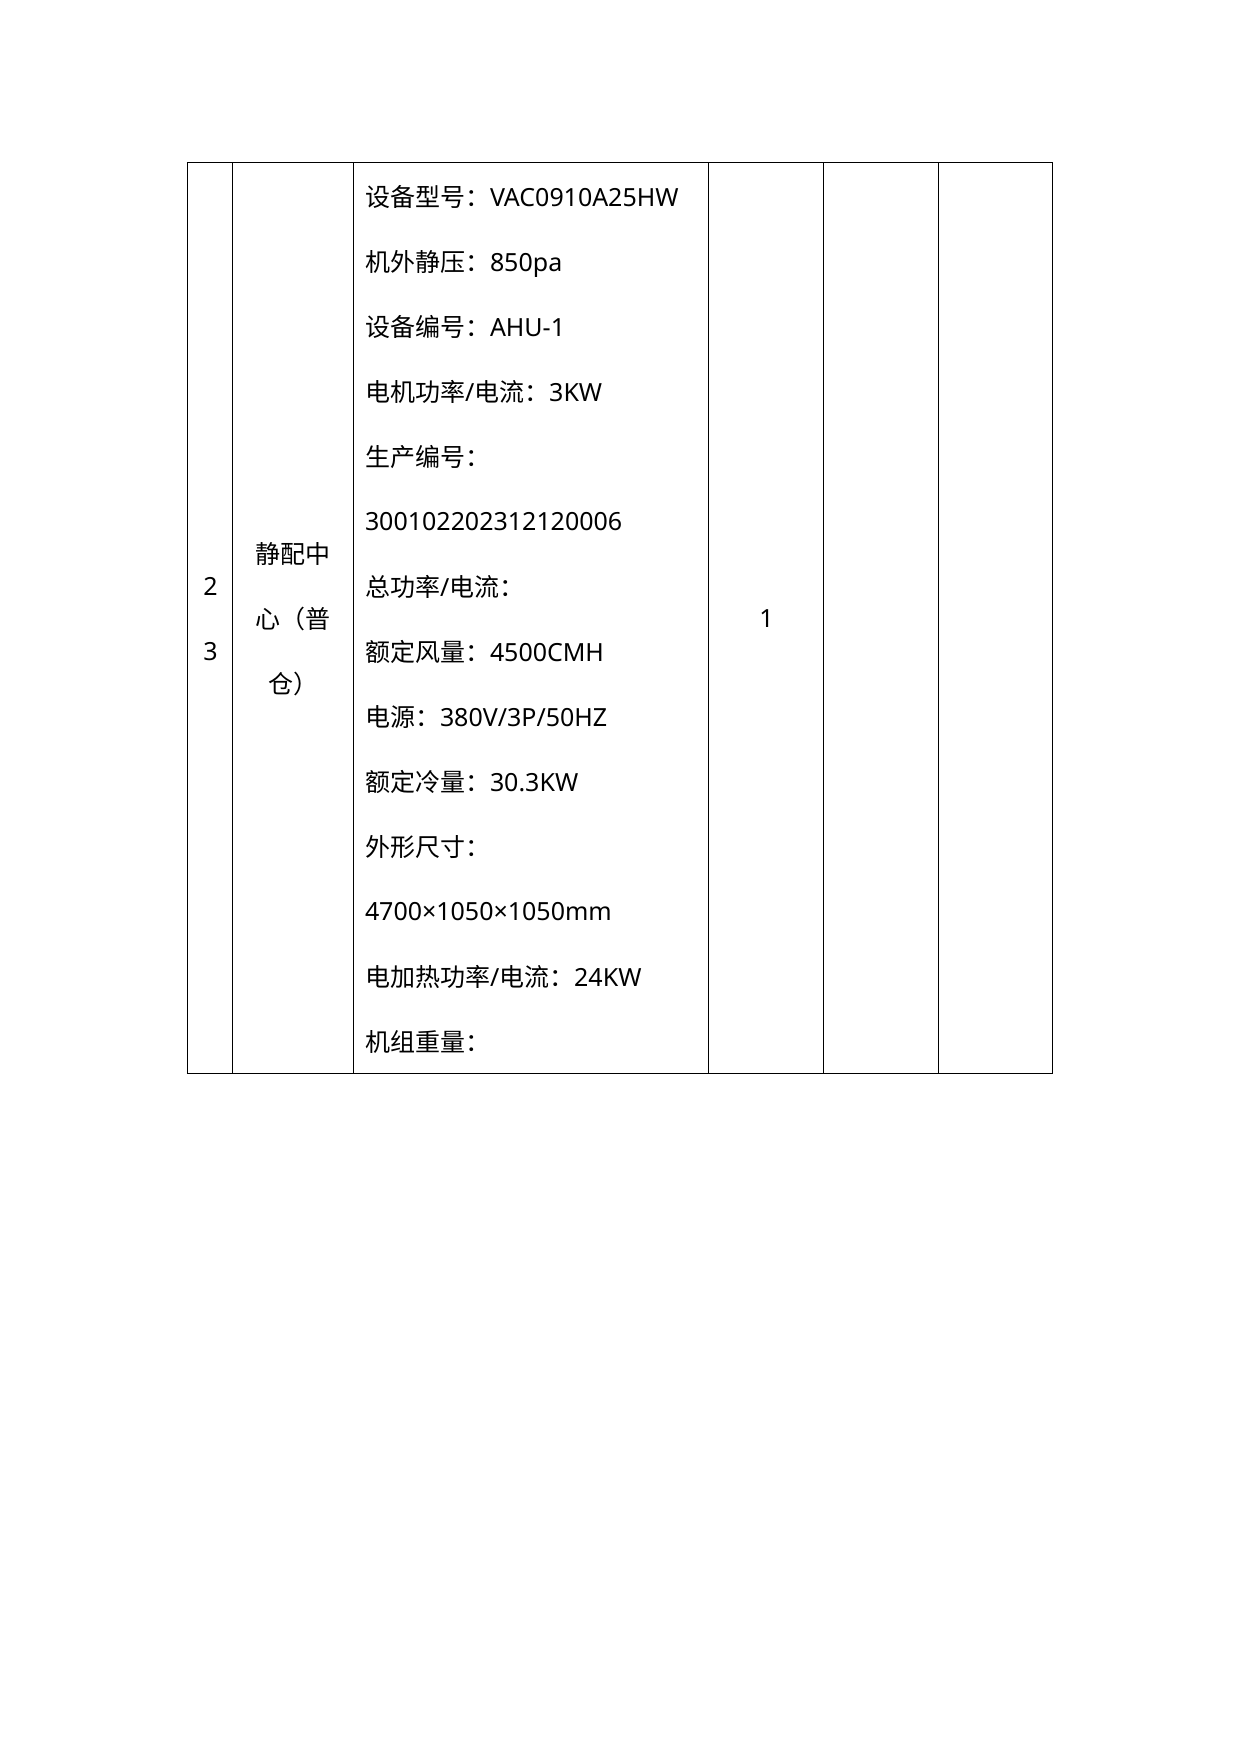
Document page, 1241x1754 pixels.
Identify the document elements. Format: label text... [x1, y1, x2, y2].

table_cell [824, 163, 938, 1073]
table_cell [939, 163, 1052, 1073]
table_cell 静配中心（普仓） [233, 163, 353, 1073]
table_cell 23 [188, 163, 232, 1073]
table_cell 设备型号：VAC0910A25HW 机外静压：850pa 设备编号：AHU-1 电机功率/电流：3KW 生产编号：300102202312120006 总功率/电流： 额定风量：4500CMH 电源：380V/3P/50HZ 额定冷量：30.3KW 外形尺寸：4700×1050×1050mm 电加热功率/电流：24KW 机组重量： [354, 163, 708, 1073]
table_cell 1 [709, 163, 823, 1073]
